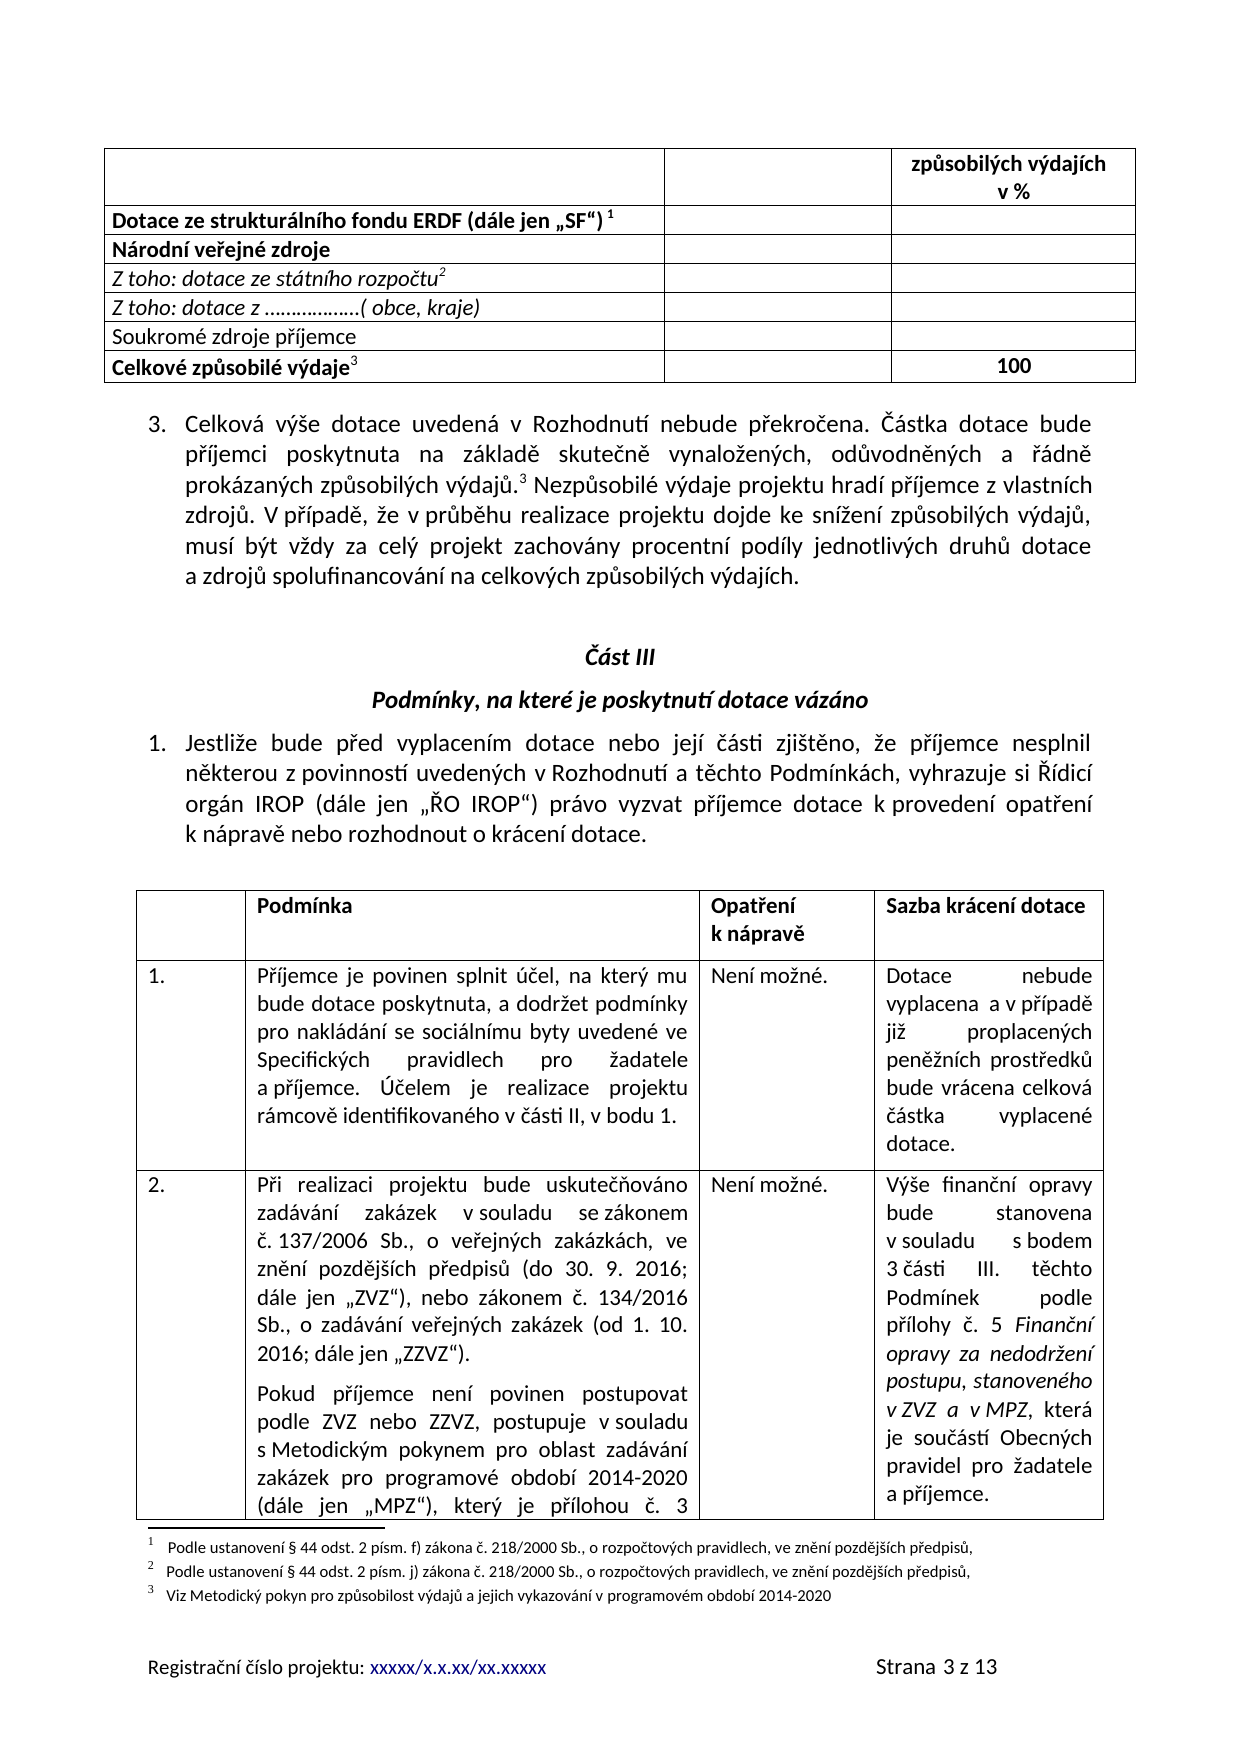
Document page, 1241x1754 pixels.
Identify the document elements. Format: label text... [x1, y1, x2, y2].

table_cell [892, 206, 1135, 234]
table_cell Dotace ze strukturálního fondu ERDF (dále jen „SF“) [105, 206, 664, 234]
table_cell Celkové způsobilé výdaje [105, 351, 664, 382]
table_cell [665, 351, 891, 382]
subtitle Část III [148, 641, 1092, 671]
table_cell [665, 264, 891, 292]
table_cell [665, 322, 891, 350]
table_cell Není možné. [700, 1171, 874, 1519]
table_cell Z toho: dotace z ………………( obce, kraje) [105, 293, 664, 321]
table_header Opatření k nápravě [700, 891, 874, 960]
table_cell [892, 293, 1135, 321]
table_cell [246, 1171, 699, 1519]
table_cell [892, 322, 1135, 350]
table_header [105, 149, 664, 205]
table_cell 2. [137, 1171, 245, 1519]
table_cell [665, 293, 891, 321]
table_header Kč [665, 149, 891, 205]
table_header Podmínka [246, 891, 699, 960]
table_cell Není možné. [700, 961, 874, 1169]
subtitle Podmínky, na které je poskytnutí dotace vázáno [148, 684, 1092, 714]
list Celková výše dotace uvedená v Rozhodnutí nebude překročena. Částka dotace bude příjemci poskytnuta na základě skutečně vynaložených, odůvodněných a řádně prokázaných způsobilých výdajů.3 Nezpůsobilé výdaje projektu hradí příjemce z vlastních zdrojů. V případě, že v průběhu realizace projektu dojde ke snížení způsobilých výdajů, musí být vždy za celý projekt zachovány procentní podíly jednotlivých druhů dotace a zdrojů spolufinancování na celkových způsobilých výdajích. [148, 408, 1092, 591]
table_cell [892, 235, 1135, 263]
table_cell Dotace nebude vyplacena a v případě již proplacených peněžních prostředků bude vrácena celková částka vyplacené dotace. [875, 961, 1103, 1169]
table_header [892, 149, 1135, 205]
table_header Sazba krácení dotace [875, 891, 1103, 960]
table_cell Národní veřejné zdroje [105, 235, 664, 263]
table_cell Příjemce je povinen splnit účel, na který mu bude dotace poskytnuta, a dodržet podmínky pro nakládání se sociálnímu byty uvedené ve Specifických pravidlech pro žadatele a příjemce. Účelem je realizace projektu rámcově identifikovaného v části II, v bodu 1. [246, 961, 699, 1169]
table_cell Soukromé zdroje příjemce [105, 322, 664, 350]
table_cell 1. [137, 961, 245, 1169]
table_header [137, 891, 245, 960]
table_cell [665, 206, 891, 234]
table_cell Z toho: dotace ze státního rozpočtu [105, 264, 664, 292]
table_cell 100 [892, 351, 1135, 382]
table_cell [875, 1171, 1103, 1519]
table_cell [665, 235, 891, 263]
list Jestliže bude před vyplacením dotace nebo její části zjištěno, že příjemce nesplnil některou z povinností uvedených v Rozhodnutí a těchto Podmínkách, vyhrazuje si Řídicí orgán IROP (dále jen „ŘO IROP“) právo vyzvat příjemce dotace k provedení opatření k nápravě nebo rozhodnout o krácení dotace. [148, 727, 1092, 849]
table_cell [892, 264, 1135, 292]
